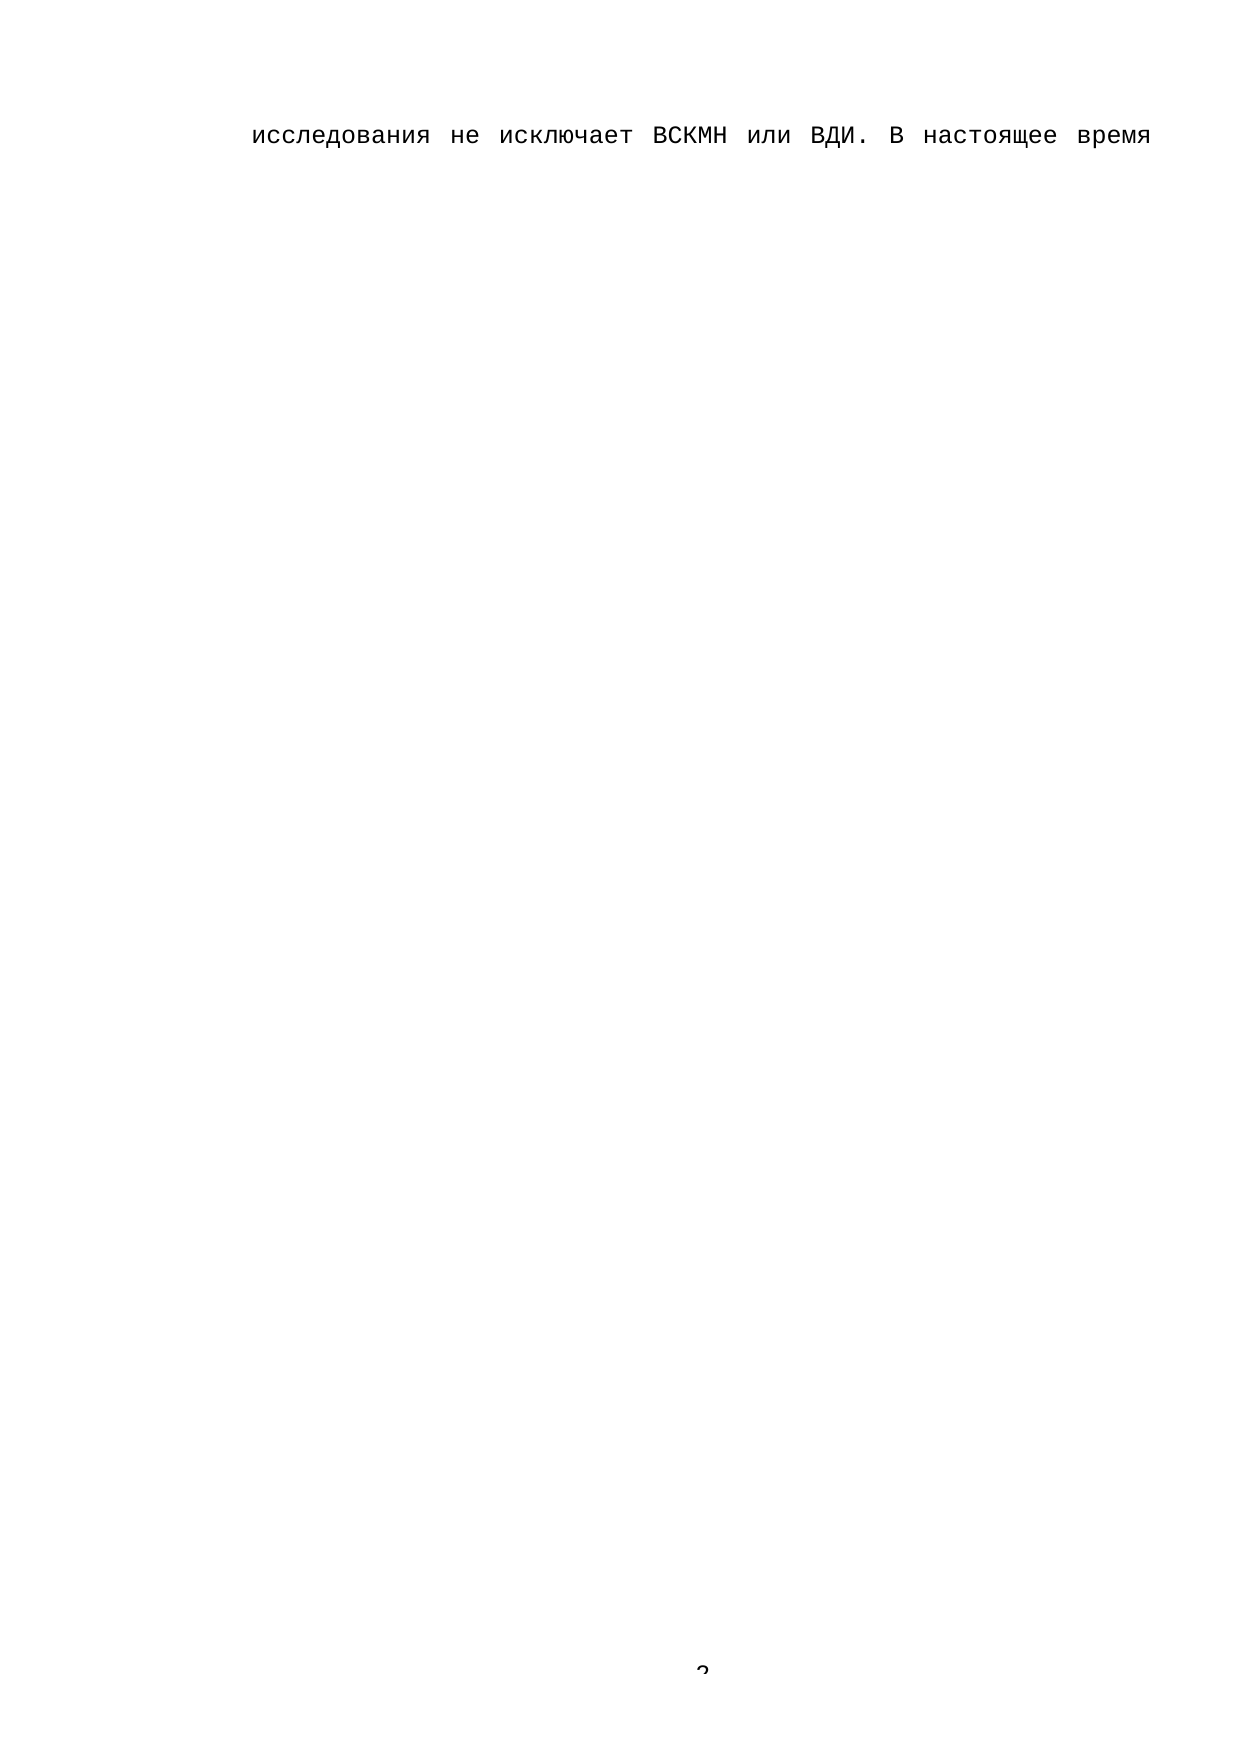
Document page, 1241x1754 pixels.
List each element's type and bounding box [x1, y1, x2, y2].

text [251, 123, 1152, 151]
